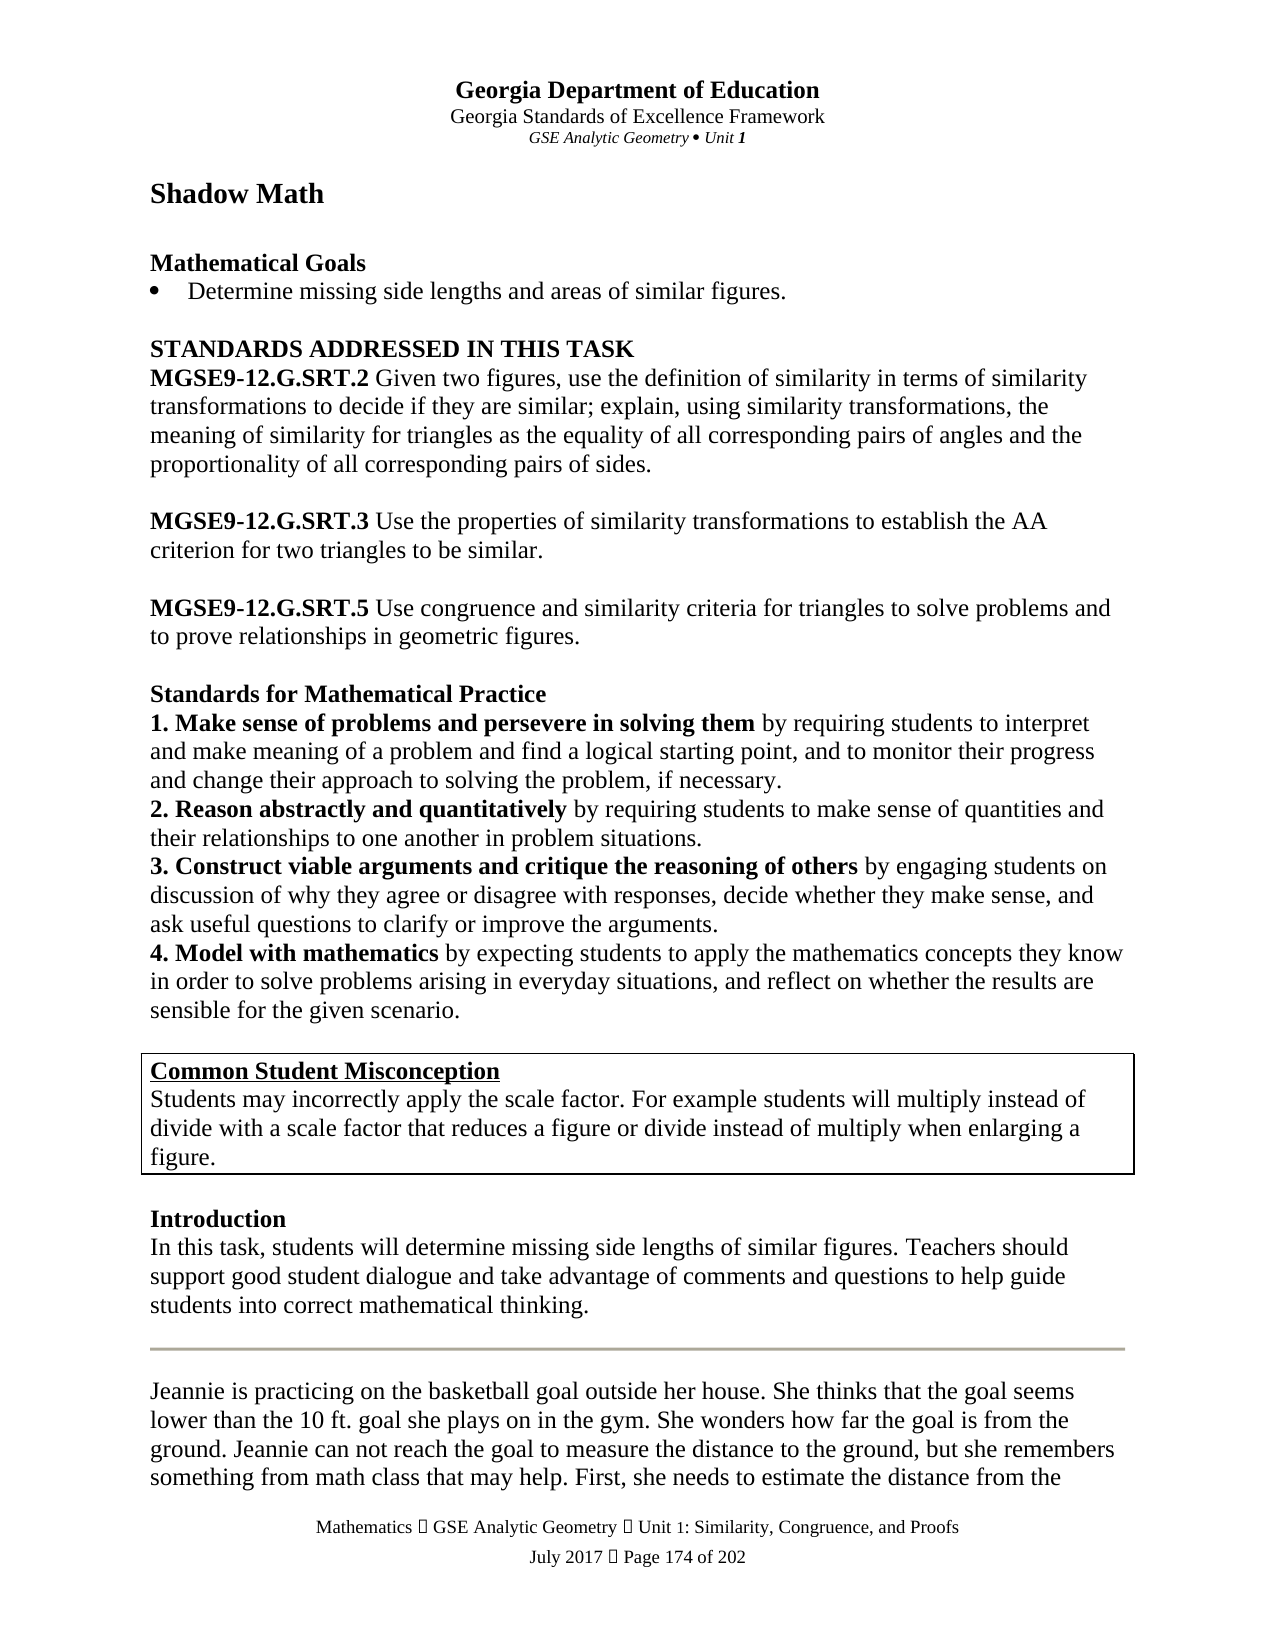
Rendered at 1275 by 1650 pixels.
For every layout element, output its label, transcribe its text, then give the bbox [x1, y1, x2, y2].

text 4. Model with mathematics by expecting students to apply the mathematics concepts they know in order to solve problems arising in everyday situations, and reflect on whether the results are sensible for the given scenario. [150, 938, 1125, 1024]
text Mathematical Goals [150, 248, 1125, 276]
subtitle Shadow Math [150, 176, 1125, 209]
list Determine missing side lengths and areas of similar figures. [150, 276, 1125, 305]
text Students may incorrectly apply the scale factor. For example students will multiply instead of divide with a scale factor that reduces a figure or divide instead of multiply when enlarging a figure. [142, 1081, 1133, 1173]
text In this task, students will determine missing side lengths of similar figures. Teachers should support good student dialogue and take advantage of comments and questions to help guide students into correct mathematical thinking. [150, 1232, 1125, 1319]
text MGSE9-12.G.SRT.3 Use the properties of similarity transformations to establish the AA criterion for two triangles to be similar. [150, 506, 1125, 564]
text Standards for Mathematical Practice [150, 679, 1125, 708]
text 3. Construct viable arguments and critique the reasoning of others by engaging students on discussion of why they agree or disagree with responses, decide whether they make sense, and ask useful questions to clarify or improve the arguments. [150, 851, 1125, 938]
text Common Student Misconception [142, 1054, 1133, 1081]
text MGSE9-12.G.SRT.5 Use congruence and similarity criteria for triangles to solve problems and to prove relationships in geometric figures. [150, 593, 1125, 650]
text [150, 1376, 1125, 1491]
text STANDARDS ADDRESSED IN THIS TASK [150, 334, 1125, 363]
text MGSE9-12.G.SRT.2 Given two figures, use the definition of similarity in terms of similarity transformations to decide if they are similar; explain, using similarity transformations, the meaning of similarity for triangles as the equality of all corresponding pairs of angles and the proportionality of all corresponding pairs of sides. [150, 363, 1125, 478]
text 2. Reason abstractly and quantitatively by requiring students to make sense of quantities and their relationships to one another in problem situations. [150, 794, 1125, 851]
text Introduction [150, 1204, 1125, 1232]
text 1. Make sense of problems and persevere in solving them by requiring students to interpret and make meaning of a problem and find a logical starting point, and to monitor their progress and change their approach to solving the problem, if necessary. [150, 708, 1125, 794]
